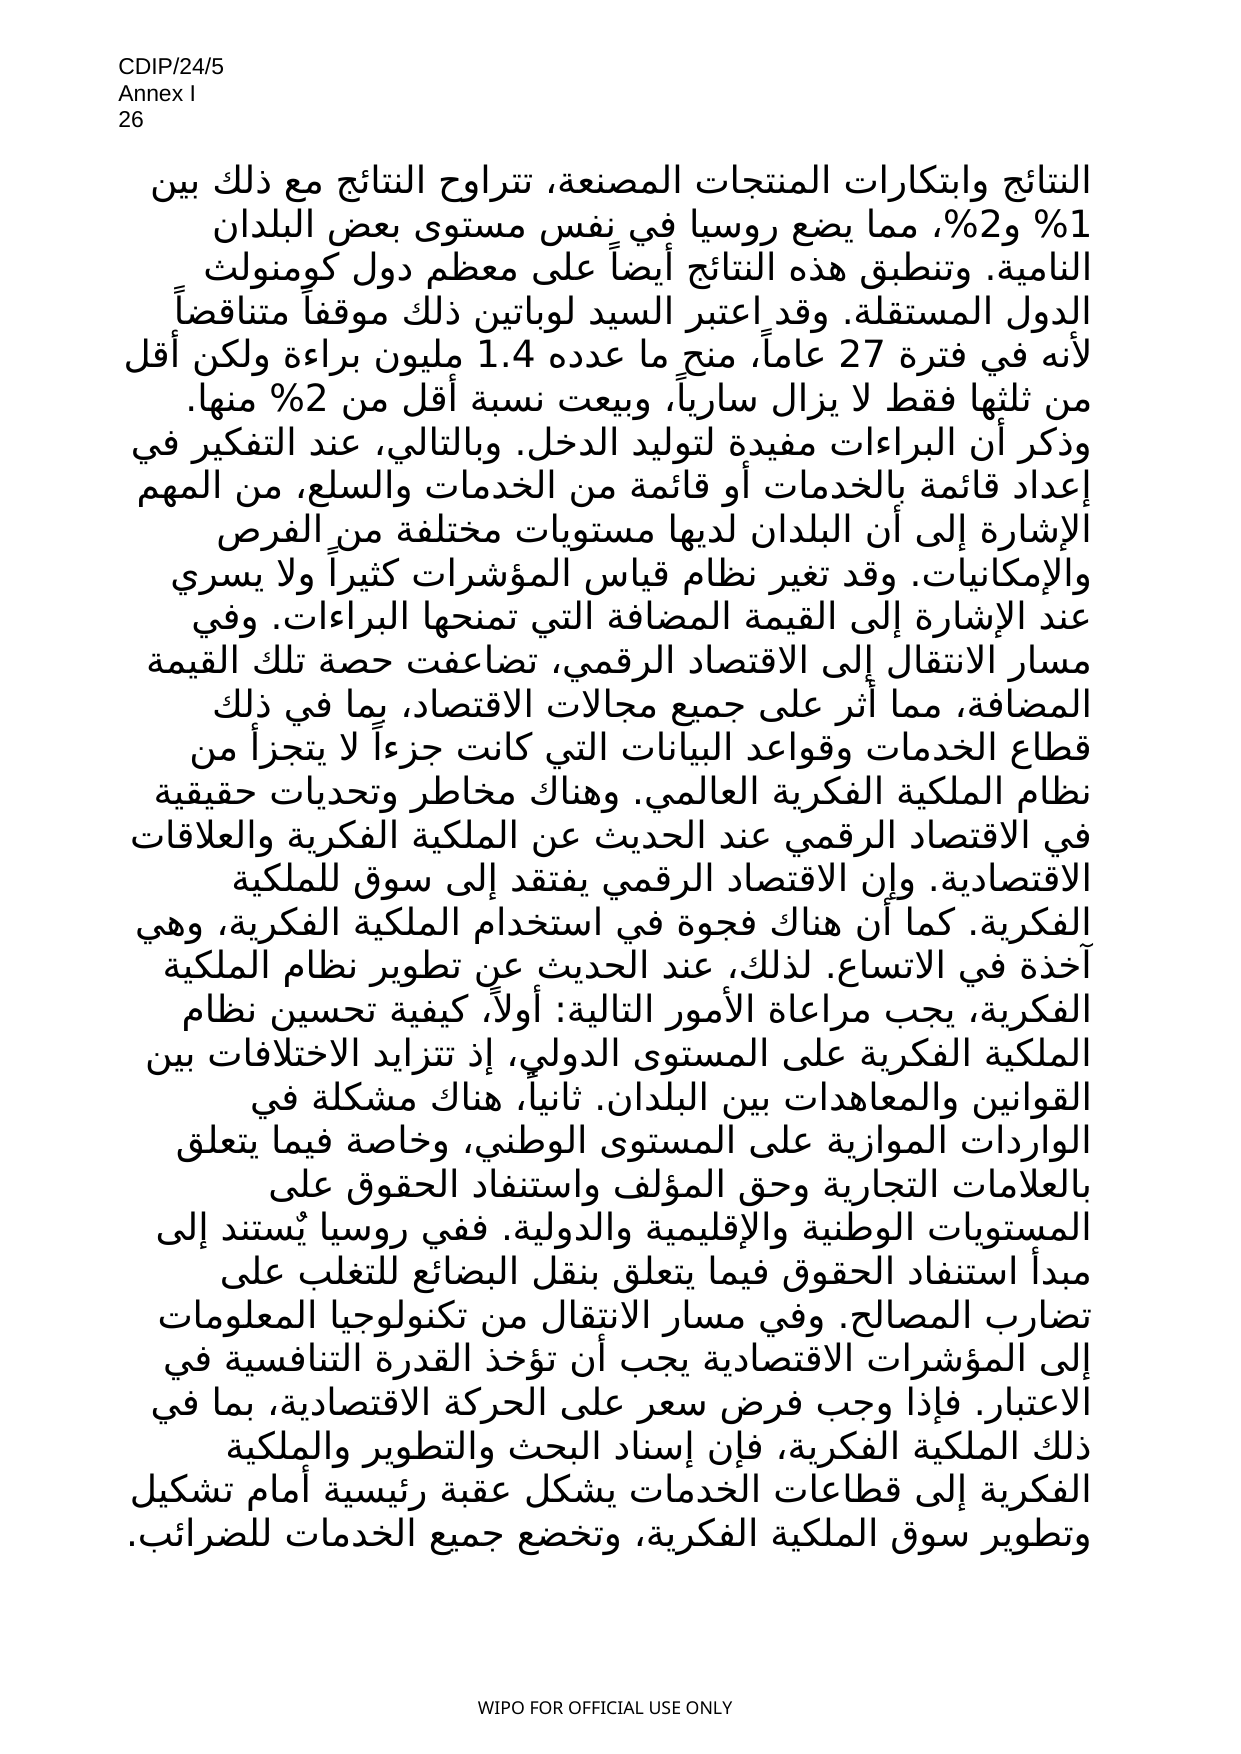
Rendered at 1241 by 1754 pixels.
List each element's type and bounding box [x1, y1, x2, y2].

list [118, 158, 1092, 1555]
